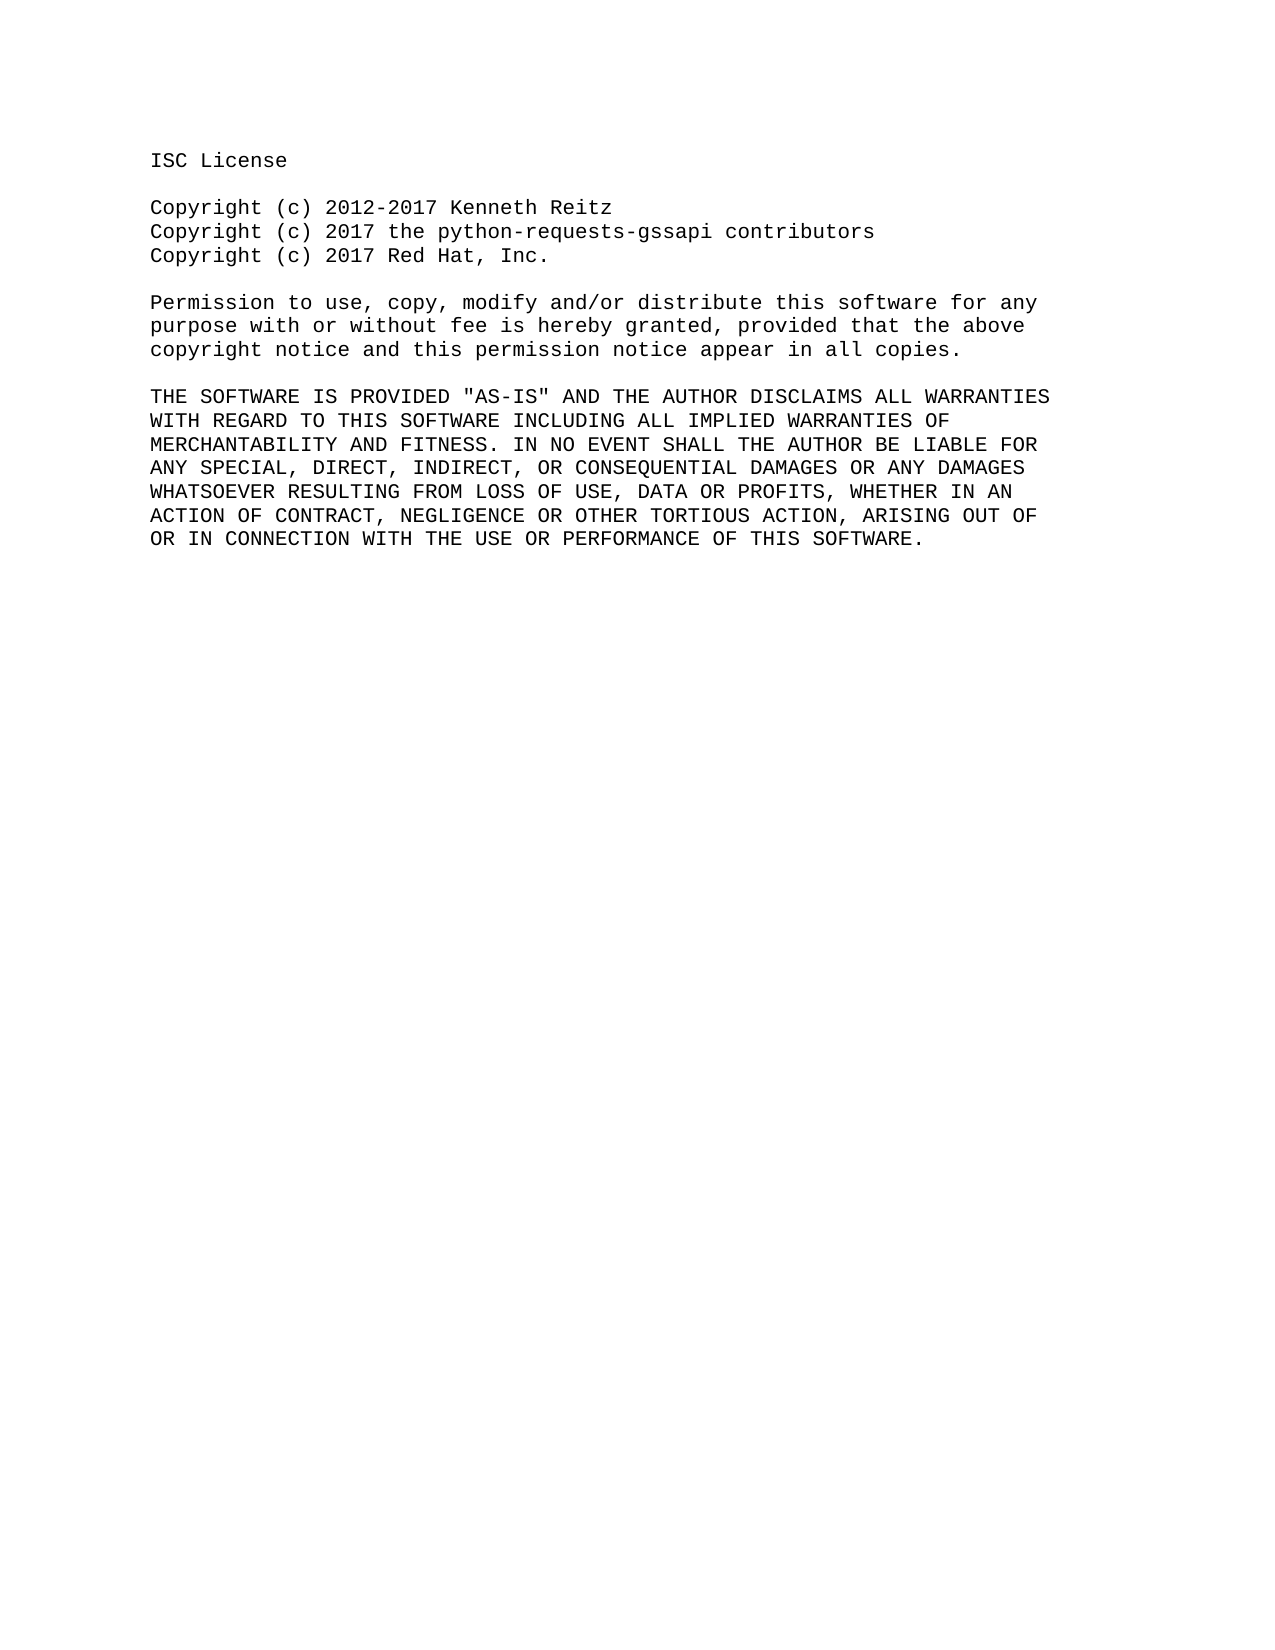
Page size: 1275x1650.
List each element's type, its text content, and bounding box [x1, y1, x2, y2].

text ANY SPECIAL, DIRECT, INDIRECT, OR CONSEQUENTIAL DAMAGES OR ANY DAMAGES [150, 457, 1125, 481]
text Copyright (c) 2017 the python-requests-gssapi contributors [150, 221, 1125, 244]
text copyright notice and this permission notice appear in all copies. [150, 339, 1125, 363]
text MERCHANTABILITY AND FITNESS. IN NO EVENT SHALL THE AUTHOR BE LIABLE FOR [150, 434, 1125, 457]
text WITH REGARD TO THIS SOFTWARE INCLUDING ALL IMPLIED WARRANTIES OF [150, 410, 1125, 434]
text ISC License [150, 150, 1125, 174]
text THE SOFTWARE IS PROVIDED "AS-IS" AND THE AUTHOR DISCLAIMS ALL WARRANTIES [150, 386, 1125, 410]
text Copyright (c) 2012-2017 Kenneth Reitz [150, 197, 1125, 221]
text WHATSOEVER RESULTING FROM LOSS OF USE, DATA OR PROFITS, WHETHER IN AN [150, 481, 1125, 505]
text Copyright (c) 2017 Red Hat, Inc. [150, 244, 1125, 268]
text OR IN CONNECTION WITH THE USE OR PERFORMANCE OF THIS SOFTWARE. [150, 528, 1125, 552]
text purpose with or without fee is hereby granted, provided that the above [150, 316, 1125, 339]
text ACTION OF CONTRACT, NEGLIGENCE OR OTHER TORTIOUS ACTION, ARISING OUT OF [150, 505, 1125, 528]
text Permission to use, copy, modify and/or distribute this software for any [150, 292, 1125, 316]
